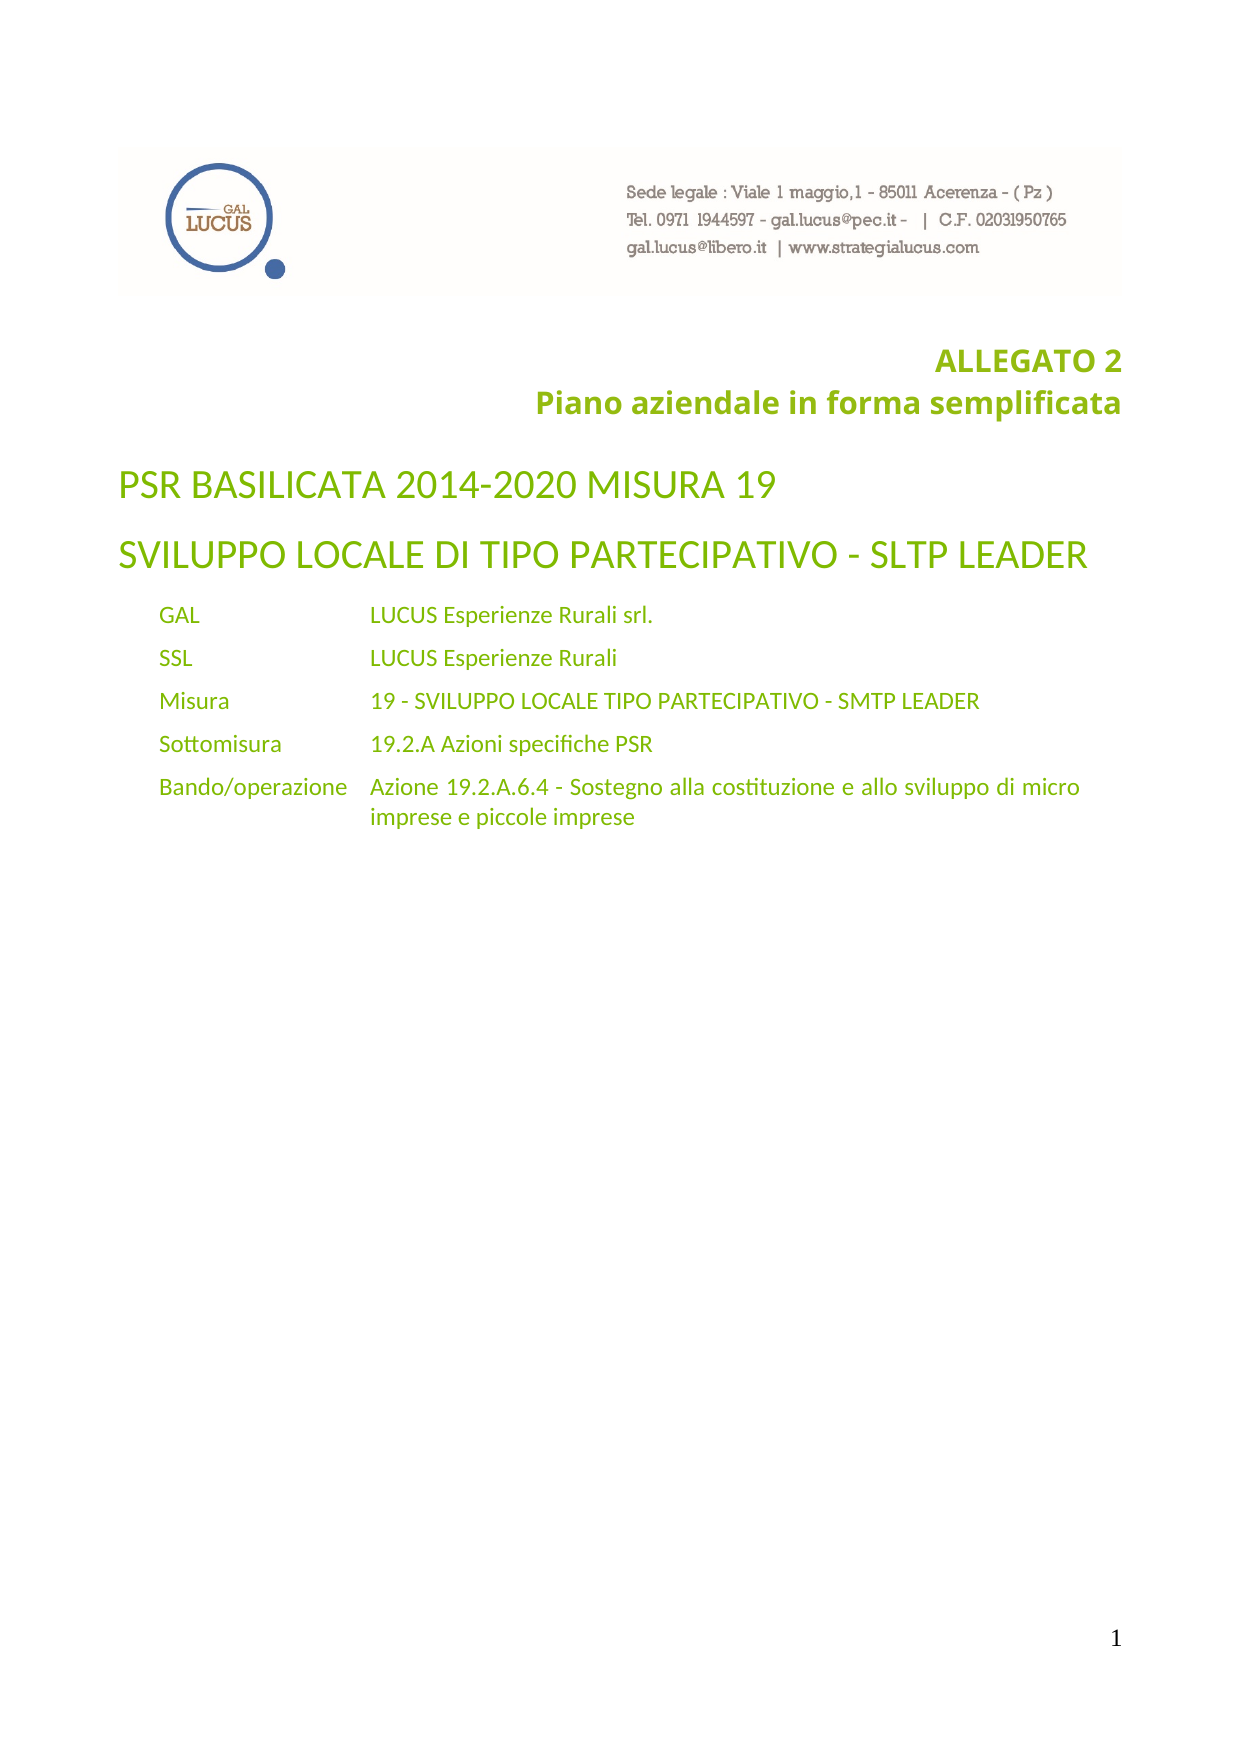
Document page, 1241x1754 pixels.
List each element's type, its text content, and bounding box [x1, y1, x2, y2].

text ALLEGATO 2 [118, 338, 1122, 381]
table_cell SSL [148, 642, 359, 685]
table_header GAL [148, 599, 359, 642]
table_cell LUCUS Esperienze Rurali [359, 642, 1092, 685]
table_cell Bando/operazione [148, 771, 359, 844]
table_cell Sottomisura [148, 728, 359, 771]
text PSR Basilicata 2014-2020 MISURA 19 [118, 458, 1122, 509]
text Piano aziendale in forma semplificata [118, 381, 1122, 424]
table_cell Misura [148, 685, 359, 728]
table_cell 19.2.A Azioni specifiche PSR [359, 728, 1092, 771]
table_header LUCUS Esperienze Rurali srl. [359, 599, 1092, 642]
table_cell Azione 19.2.A.6.4 - Sostegno alla costituzione e allo sviluppo di micro imprese e piccole imprese [359, 771, 1092, 844]
table_cell 19 - SVILUPPO LOCALE TIPO PARTECIPATIVO - SMTP LEADER [359, 685, 1092, 728]
text SVILUPPO LOCALE DI TIPO PARTECIPATIVO - SLTP LEADER [118, 528, 1122, 579]
picture [118, 147, 1122, 296]
